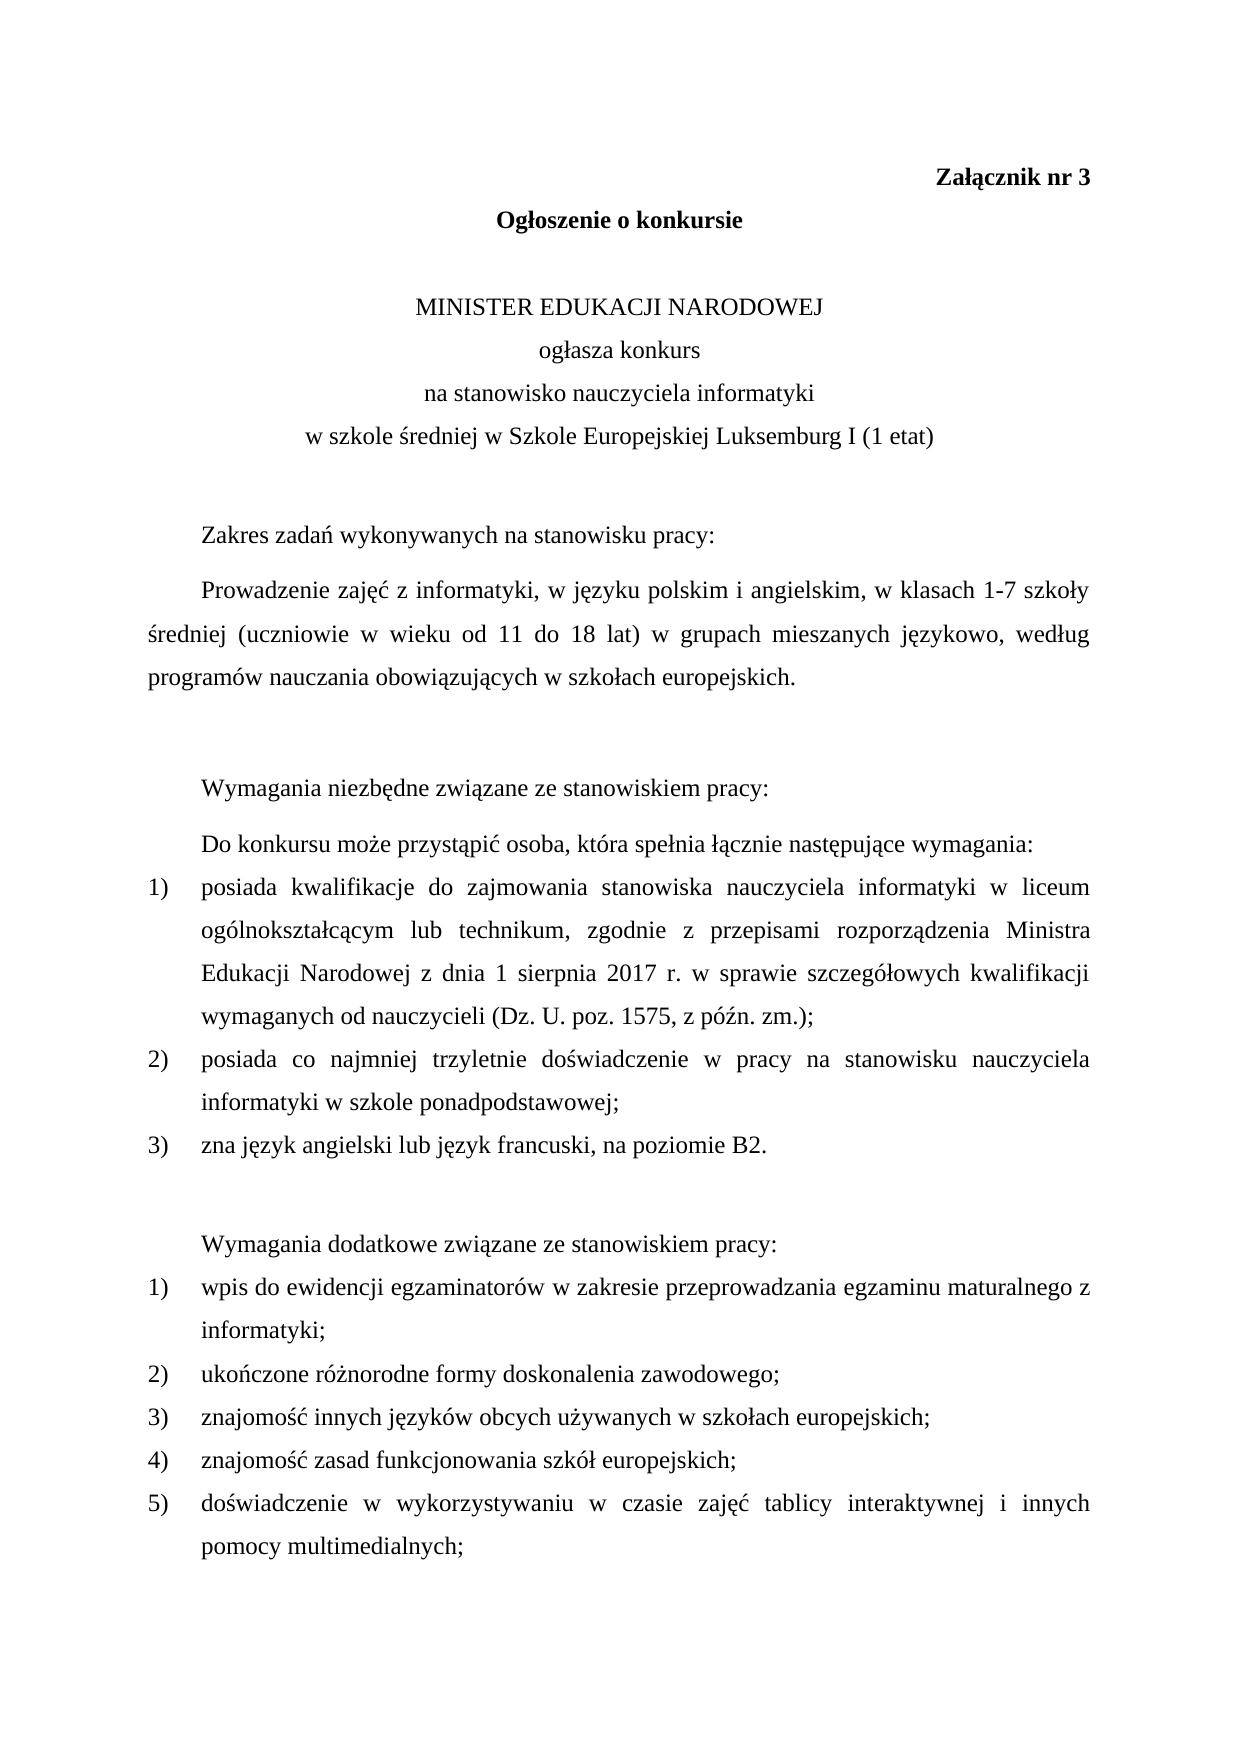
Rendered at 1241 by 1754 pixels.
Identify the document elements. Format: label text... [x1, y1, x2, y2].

text na stanowisko nauczyciela informatyki [148, 378, 1091, 407]
text ogłasza konkurs [148, 335, 1091, 364]
text w szkole średniej w Szkole Europejskiej Luksemburg I (1 etat) [148, 421, 1091, 450]
text 5) doświadczenie w wykorzystywaniu w czasie zajęć tablicy interaktywnej i innych pomocy multimedialnych; [148, 1488, 1091, 1560]
text Zakres zadań wykonywanych na stanowisku pracy: [148, 520, 1091, 549]
text 2) ukończone różnorodne formy doskonalenia zawodowego; [148, 1359, 1091, 1387]
text Prowadzenie zajęć z informatyki, w języku polskim i angielskim, w klasach 1-7 szkoły średniej (uczniowie w wieku od 11 do 18 lat) w grupach mieszanych językowo, według programów nauczania obowiązujących w szkołach europejskich. [148, 576, 1091, 691]
text Ogłoszenie o konkursie [148, 206, 1091, 234]
text 3) zna język angielski lub język francuski, na poziomie B2. [148, 1131, 1091, 1159]
text Załącznik nr 3 [148, 162, 1091, 191]
text Wymagania dodatkowe związane ze stanowiskiem pracy: [148, 1229, 1091, 1258]
text MINISTER EDUKACJI NARODOWEJ [148, 292, 1091, 321]
text Wymagania niezbędne związane ze stanowiskiem pracy: [148, 773, 1091, 802]
text Do konkursu może przystąpić osoba, która spełnia łącznie następujące wymagania: [148, 829, 1091, 857]
text 1) wpis do ewidencji egzaminatorów w zakresie przeprowadzania egzaminu maturalnego z informatyki; [148, 1272, 1091, 1344]
text 2) posiada co najmniej trzyletnie doświadczenie w pracy na stanowisku nauczyciela informatyki w szkole ponadpodstawowej; [148, 1044, 1091, 1116]
text 3) znajomość innych języków obcych używanych w szkołach europejskich; [148, 1402, 1091, 1431]
text 4) znajomość zasad funkcjonowania szkół europejskich; [148, 1445, 1091, 1474]
text 1) posiada kwalifikacje do zajmowania stanowiska nauczyciela informatyki w liceum ogólnokształcącym lub technikum, zgodnie z przepisami rozporządzenia Ministra Edukacji Narodowej z dnia 1 sierpnia 2017 r. w sprawie szczegółowych kwalifikacji wymaganych od nauczycieli (Dz. U. poz. 1575, z późn. zm.); [148, 872, 1091, 1030]
